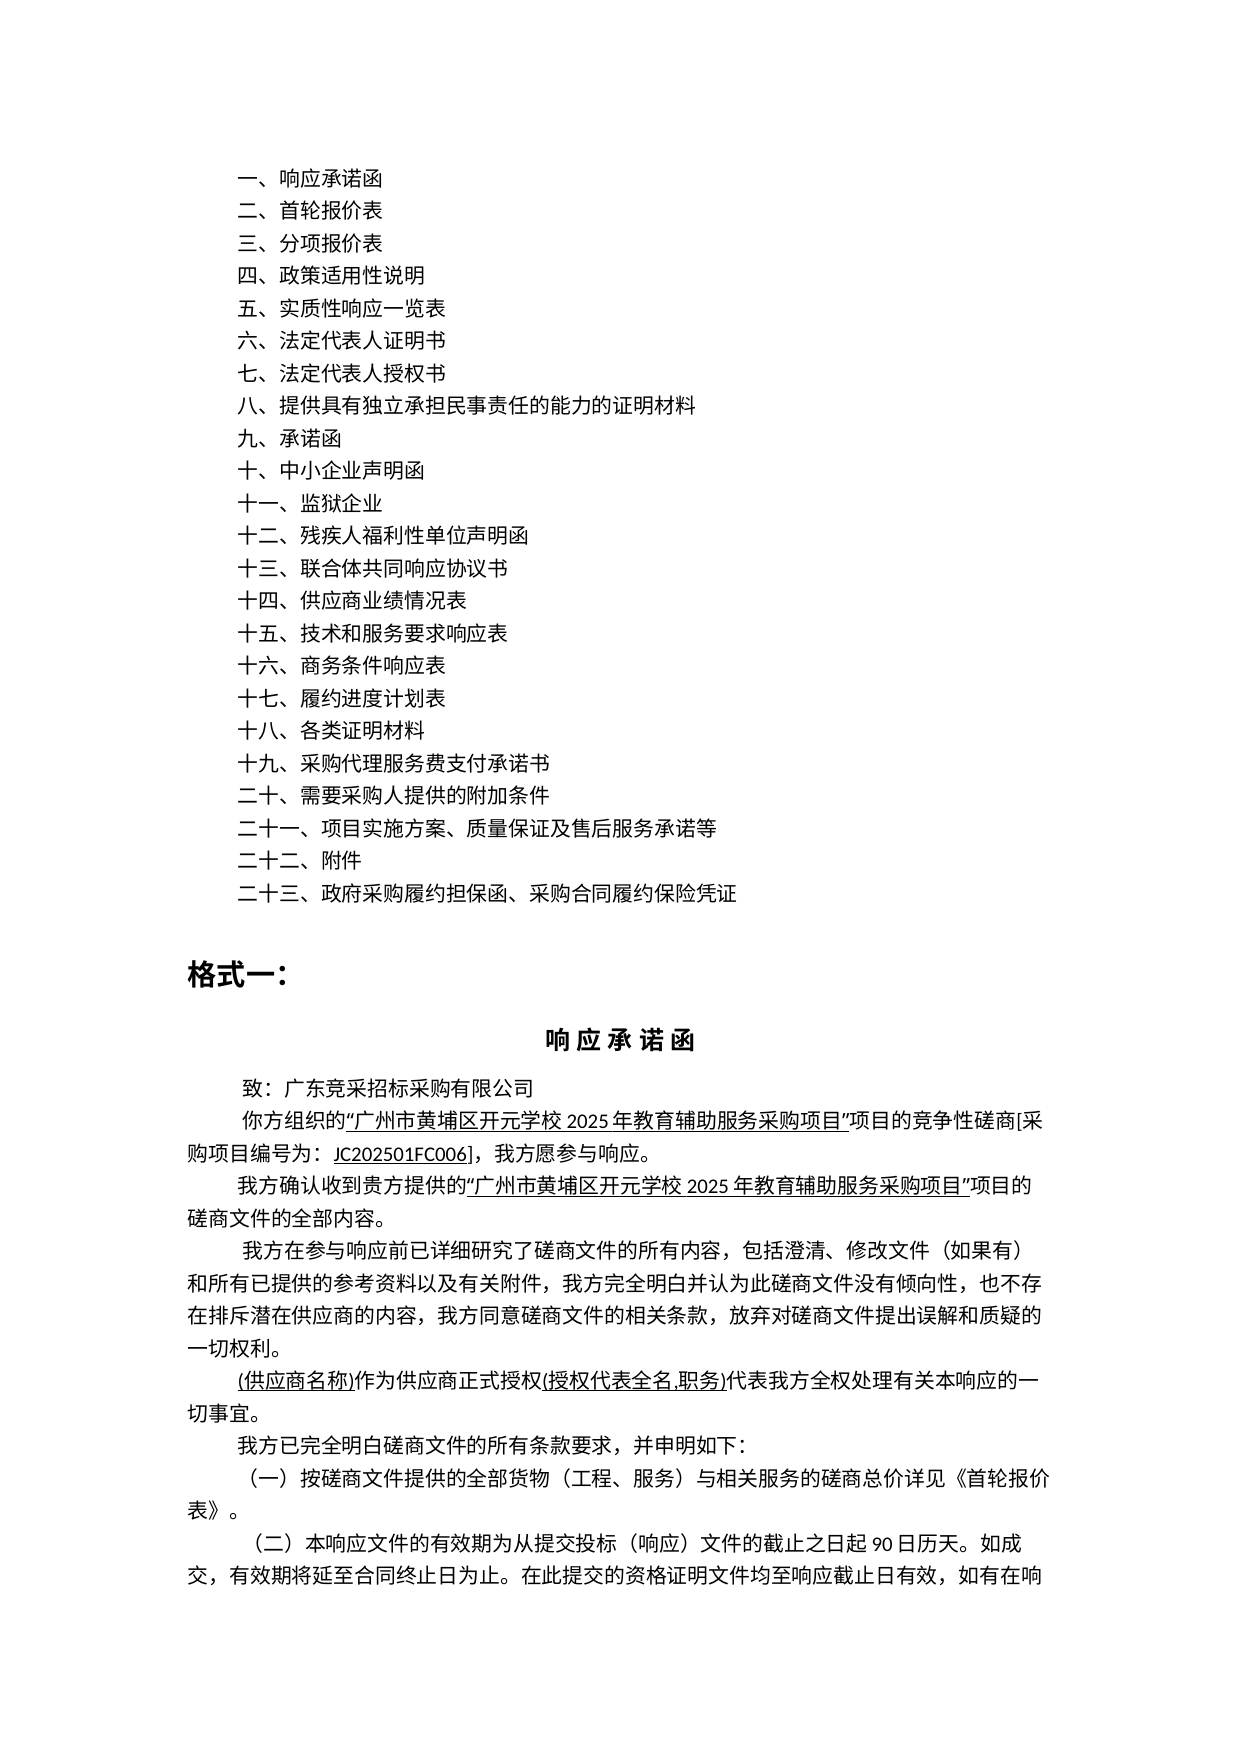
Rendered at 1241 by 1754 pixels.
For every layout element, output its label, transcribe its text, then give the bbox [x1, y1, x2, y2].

text （一）按磋商文件提供的全部货物（工程、服务）与相关服务的磋商总价详见《首轮报价表》。 [187, 1462, 1053, 1527]
text 十、中小企业声明函 [187, 454, 1053, 487]
text 一、响应承诺函 [187, 162, 1053, 194]
text 我方已完全明白磋商文件的所有条款要求，并申明如下： [187, 1429, 1053, 1462]
text 十二、残疾人福利性单位声明函 [187, 519, 1053, 552]
text 你方组织的“广州市黄埔区开元学校2025年教育辅助服务采购项目”项目的竞争性磋商[采购项目编号为：JC202501FC006]，我方愿参与响应。 [187, 1104, 1053, 1169]
text (供应商名称)作为供应商正式授权(授权代表全名,职务)代表我方全权处理有关本响应的一切事宜。 [187, 1364, 1053, 1429]
text 三、分项报价表 [187, 227, 1053, 259]
text 我方在参与响应前已详细研究了磋商文件的所有内容，包括澄清、修改文件（如果有）和所有已提供的参考资料以及有关附件，我方完全明白并认为此磋商文件没有倾向性，也不存在排斥潜在供应商的内容，我方同意磋商文件的相关条款，放弃对磋商文件提出误解和质疑的一切权利。 [187, 1234, 1053, 1364]
text 六、法定代表人证明书 [187, 324, 1053, 357]
text 五、实质性响应一览表 [187, 292, 1053, 324]
text 八、提供具有独立承担民事责任的能力的证明材料 [187, 389, 1053, 422]
text 九、承诺函 [187, 422, 1053, 454]
text 二十三、政府采购履约担保函、采购合同履约保险凭证 [187, 877, 1053, 909]
text 格式一： [187, 942, 1053, 1007]
text 十四、供应商业绩情况表 [187, 584, 1053, 617]
text 十一、监狱企业 [187, 487, 1053, 519]
text 响 应 承 诺 函 [187, 1007, 1053, 1072]
text 二十二、附件 [187, 844, 1053, 877]
text 十八、各类证明材料 [187, 714, 1053, 747]
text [187, 1527, 1053, 1592]
text 七、法定代表人授权书 [187, 357, 1053, 389]
text 二十一、项目实施方案、质量保证及售后服务承诺等 [187, 812, 1053, 844]
text 十九、采购代理服务费支付承诺书 [187, 747, 1053, 779]
text 十七、履约进度计划表 [187, 682, 1053, 714]
text 我方确认收到贵方提供的“广州市黄埔区开元学校2025年教育辅助服务采购项目”项目的磋商文件的全部内容。 [187, 1169, 1053, 1234]
text 二、首轮报价表 [187, 194, 1053, 227]
text 二十、需要采购人提供的附加条件 [187, 779, 1053, 812]
text 致：广东竞采招标采购有限公司 [187, 1072, 1053, 1104]
text 十六、商务条件响应表 [187, 649, 1053, 682]
text 十三、联合体共同响应协议书 [187, 552, 1053, 584]
text 四、政策适用性说明 [187, 259, 1053, 292]
text 十五、技术和服务要求响应表 [187, 617, 1053, 649]
